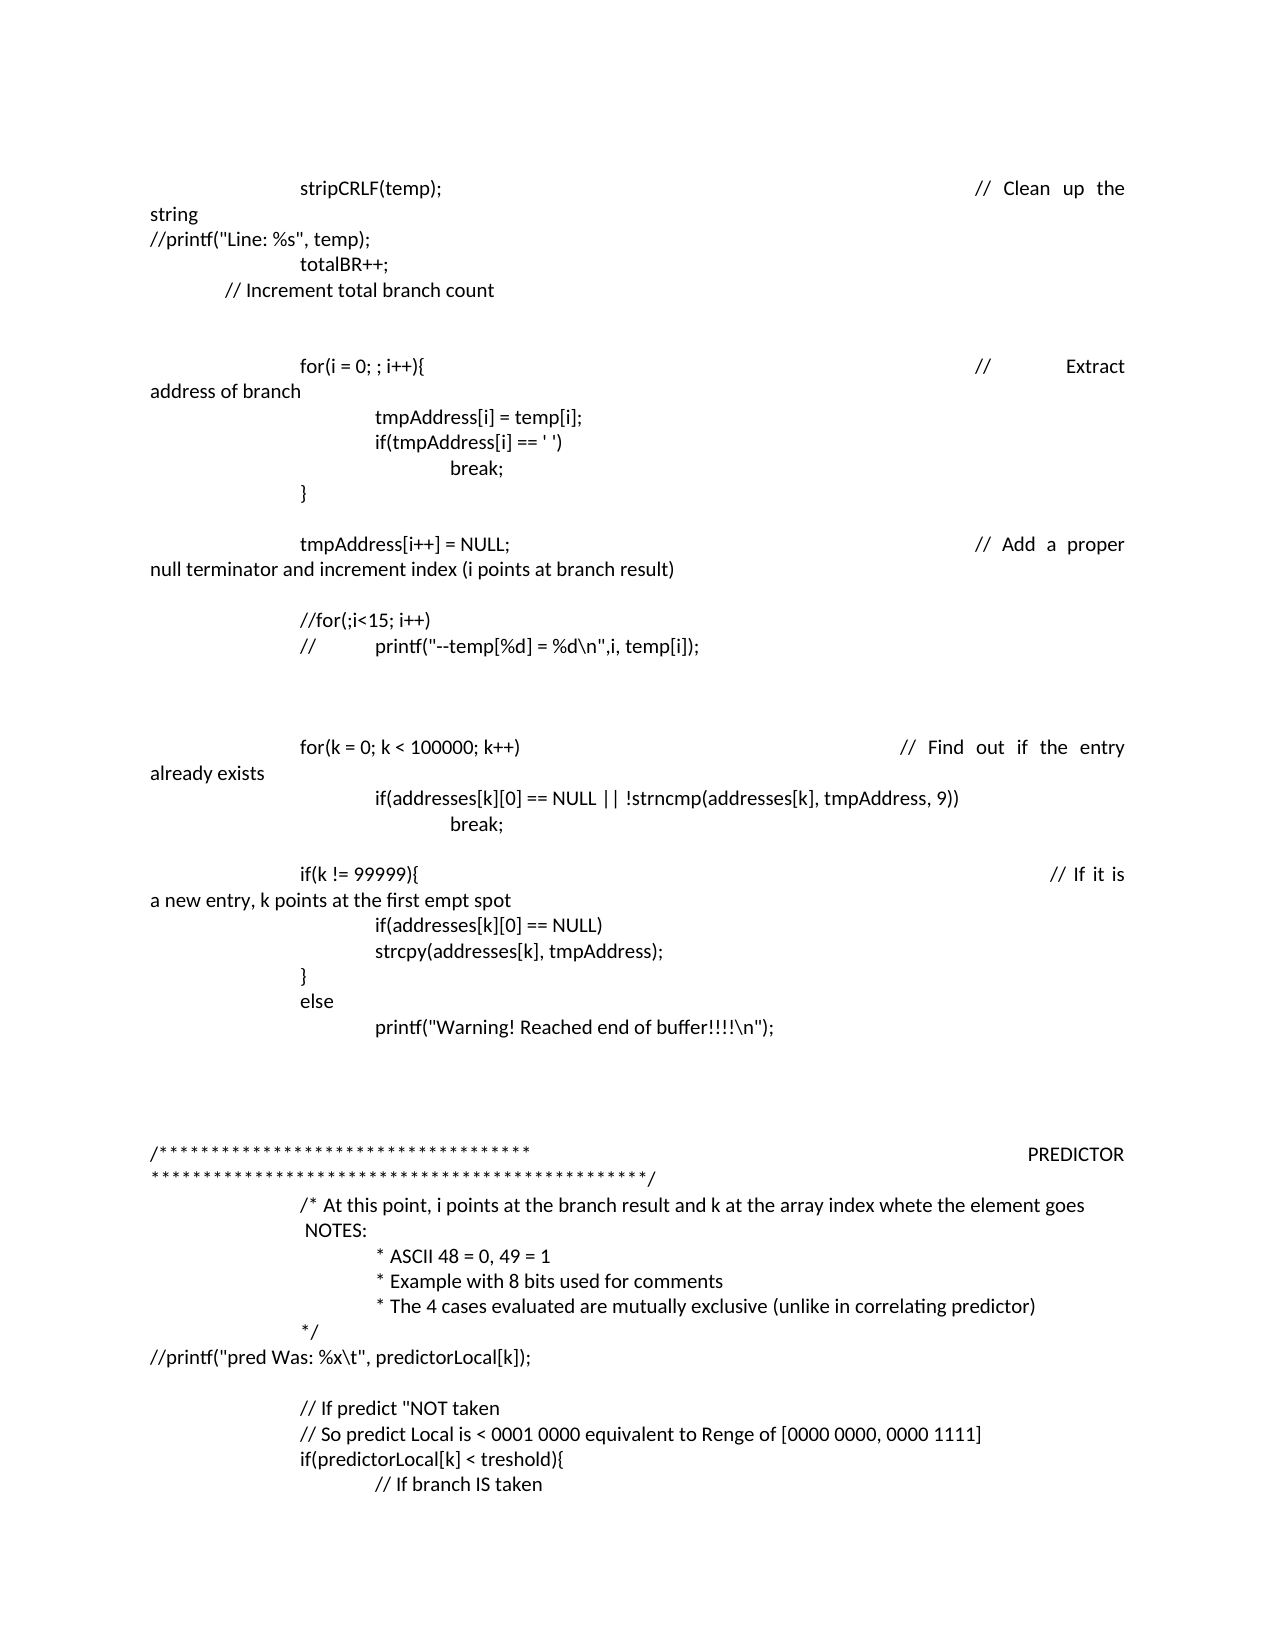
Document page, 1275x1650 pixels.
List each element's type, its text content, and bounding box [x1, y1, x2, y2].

text if(addresses[k][0] == NULL || !strncmp(addresses[k], tmpAddress, 9)) [150, 785, 1125, 811]
text tmpAddress[i] = temp[i]; [150, 404, 1125, 429]
text // printf("--temp[%d] = %d\n",i, temp[i]); [150, 633, 1125, 658]
text break; [150, 811, 1125, 836]
text * ASCII 48 = 0, 49 = 1 [150, 1243, 1125, 1268]
text // If branch IS taken [150, 1472, 1125, 1497]
text // So predict Local is < 0001 0000 equivalent to Renge of [0000 0000, 0000 1111] [150, 1421, 1125, 1446]
text printf("Warning! Reached end of buffer!!!!\n"); [150, 1014, 1125, 1039]
text NOTES: [150, 1217, 1125, 1243]
text } [150, 963, 1125, 989]
text //for(;i<15; i++) [150, 607, 1125, 633]
text for(k = 0; k < 100000; k++) // Find out if the entry already exists [150, 734, 1125, 785]
text /************************************ PREDICTOR ************************************************/ [150, 1141, 1125, 1192]
text // If predict "NOT taken [150, 1395, 1125, 1421]
text * The 4 cases evaluated are mutually exclusive (unlike in correlating predictor) [150, 1294, 1125, 1319]
text if(predictorLocal[k] < treshold){ [150, 1446, 1125, 1472]
text /* At this point, i points at the branch result and k at the array index whete the element goes [150, 1192, 1125, 1217]
text strcpy(addresses[k], tmpAddress); [150, 938, 1125, 963]
text if(k != 99999){ // If it is a new entry, k points at the first empt spot [150, 862, 1125, 912]
text //printf("Line: %s", temp); [150, 226, 1125, 252]
text //printf("pred Was: %x\t", predictorLocal[k]); [150, 1344, 1125, 1370]
text tmpAddress[i++] = NULL; // Add a proper null terminator and increment index (i points at branch result) [150, 531, 1125, 582]
text if(tmpAddress[i] == ' ') [150, 429, 1125, 455]
text } [150, 480, 1125, 506]
text totalBR++; // Increment total branch count [150, 252, 1125, 302]
text if(addresses[k][0] == NULL) [150, 912, 1125, 938]
text * Example with 8 bits used for comments [150, 1268, 1125, 1294]
text for(i = 0; ; i++){ // Extract address of branch [150, 353, 1125, 404]
text stripCRLF(temp); // Clean up the string [150, 175, 1125, 226]
text */ [150, 1319, 1125, 1344]
text break; [150, 455, 1125, 480]
text else [150, 989, 1125, 1014]
